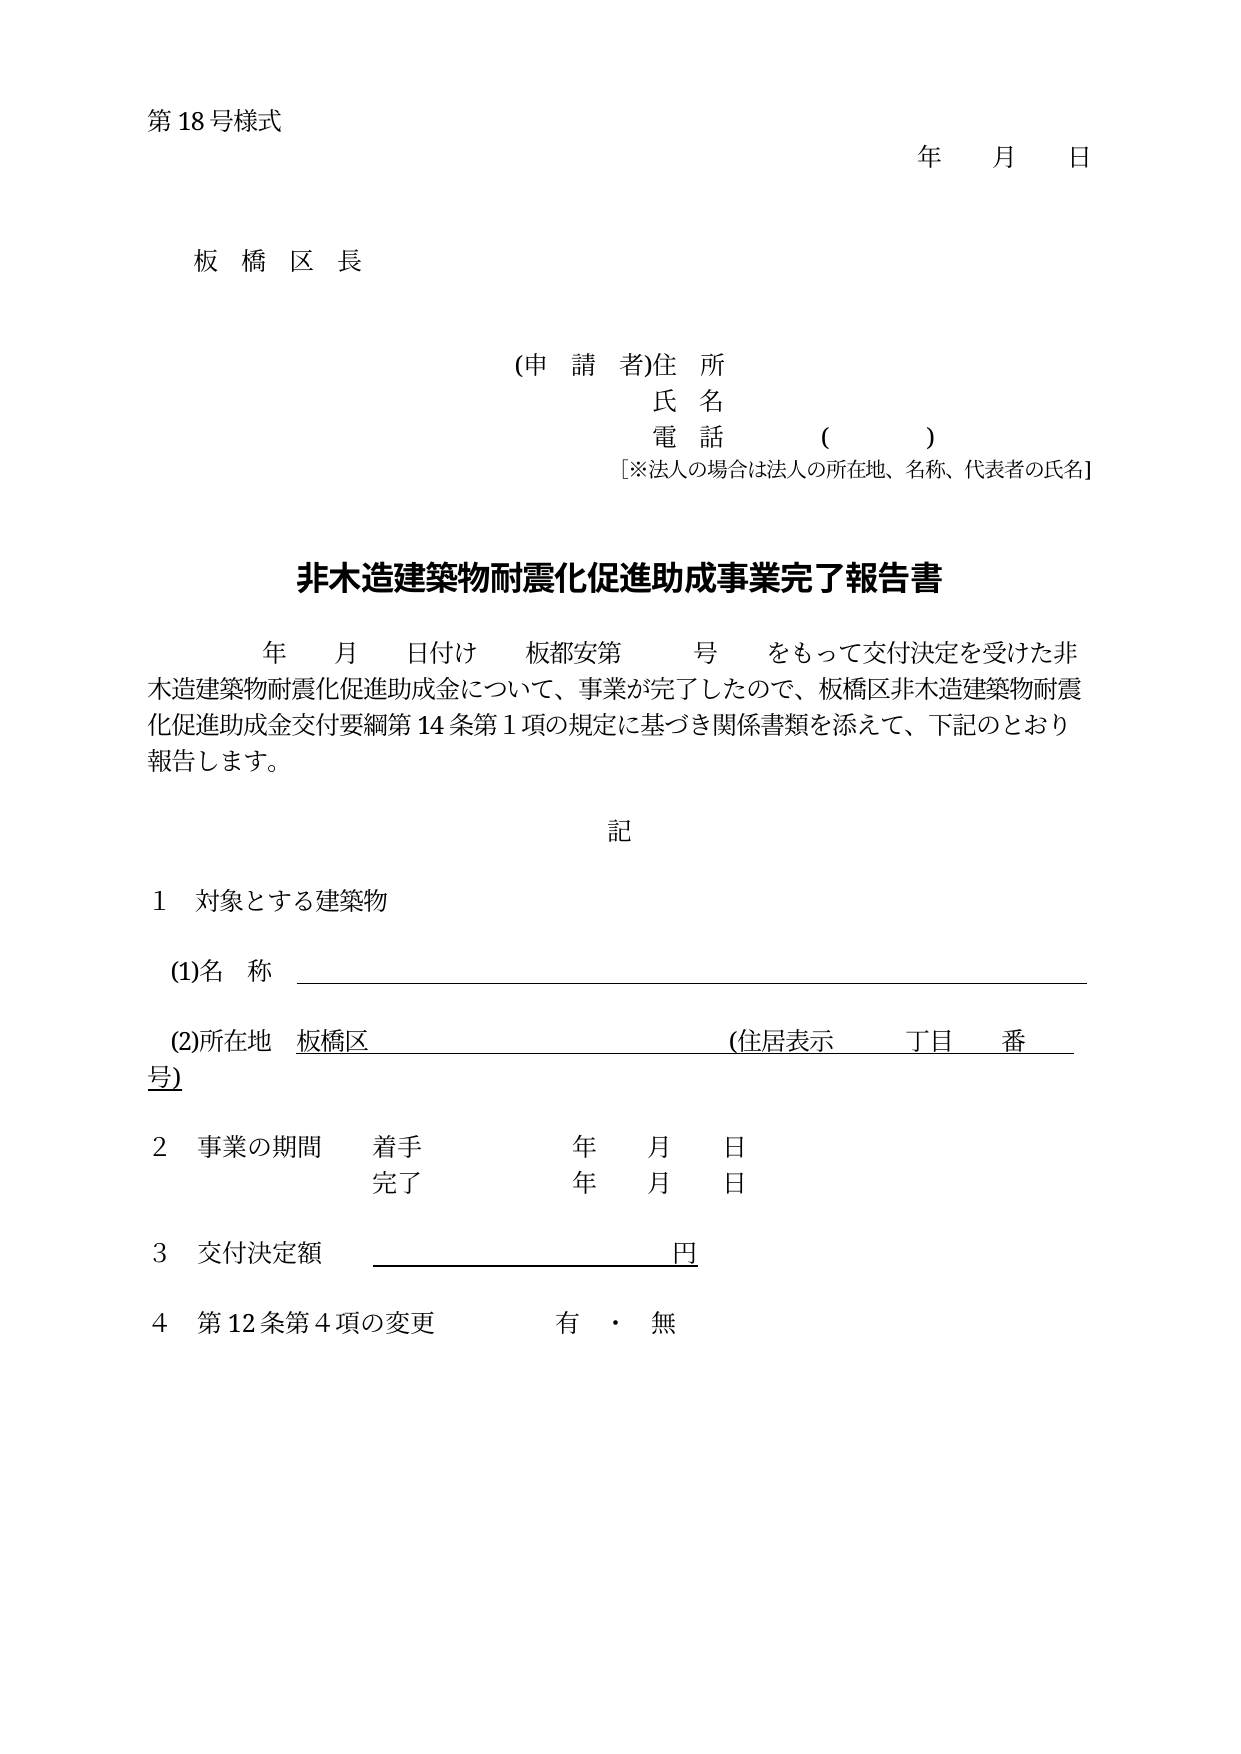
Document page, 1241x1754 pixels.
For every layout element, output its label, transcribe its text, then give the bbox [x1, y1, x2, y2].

text 記 [147, 812, 1092, 848]
text 完了 年 月 日 [148, 1164, 1092, 1200]
text (2)所在地 板橋区 (住居表示 丁目 番 号) [147, 1022, 1093, 1094]
text ［※法人の場合は法人の所在地、名称、代表者の氏名] [148, 453, 1093, 483]
text 板 橋 区 長 [148, 241, 1092, 277]
text ３ 交付決定額 円 [148, 1234, 1092, 1270]
text 年 月 日 [159, 137, 1092, 173]
text 非木造建築物耐震化促進助成事業完了報告書 [148, 552, 1093, 600]
text ２ 事業の期間 着手 年 月 日 [148, 1128, 1092, 1164]
text １ 対象とする建築物 [148, 882, 1093, 918]
text 年 月 日付け 板都安第 号 をもって交付決定を受けた非木造建築物耐震化促進助成金について、事業が完了したので、板橋区非木造建築物耐震化促進助成金交付要綱第14条第１項の規定に基づき関係書類を添えて、下記のとおり報告します。 [147, 634, 1092, 778]
text 氏 名 [148, 381, 1093, 417]
text (1)名 称 [147, 952, 1093, 988]
text 第18号様式 [148, 101, 1092, 137]
text 電 話 ( ) [148, 417, 1093, 453]
text ４ 第12条第４項の変更 有 ・ 無 [148, 1304, 1092, 1340]
text (申 請 者)住 所 [148, 345, 1093, 381]
